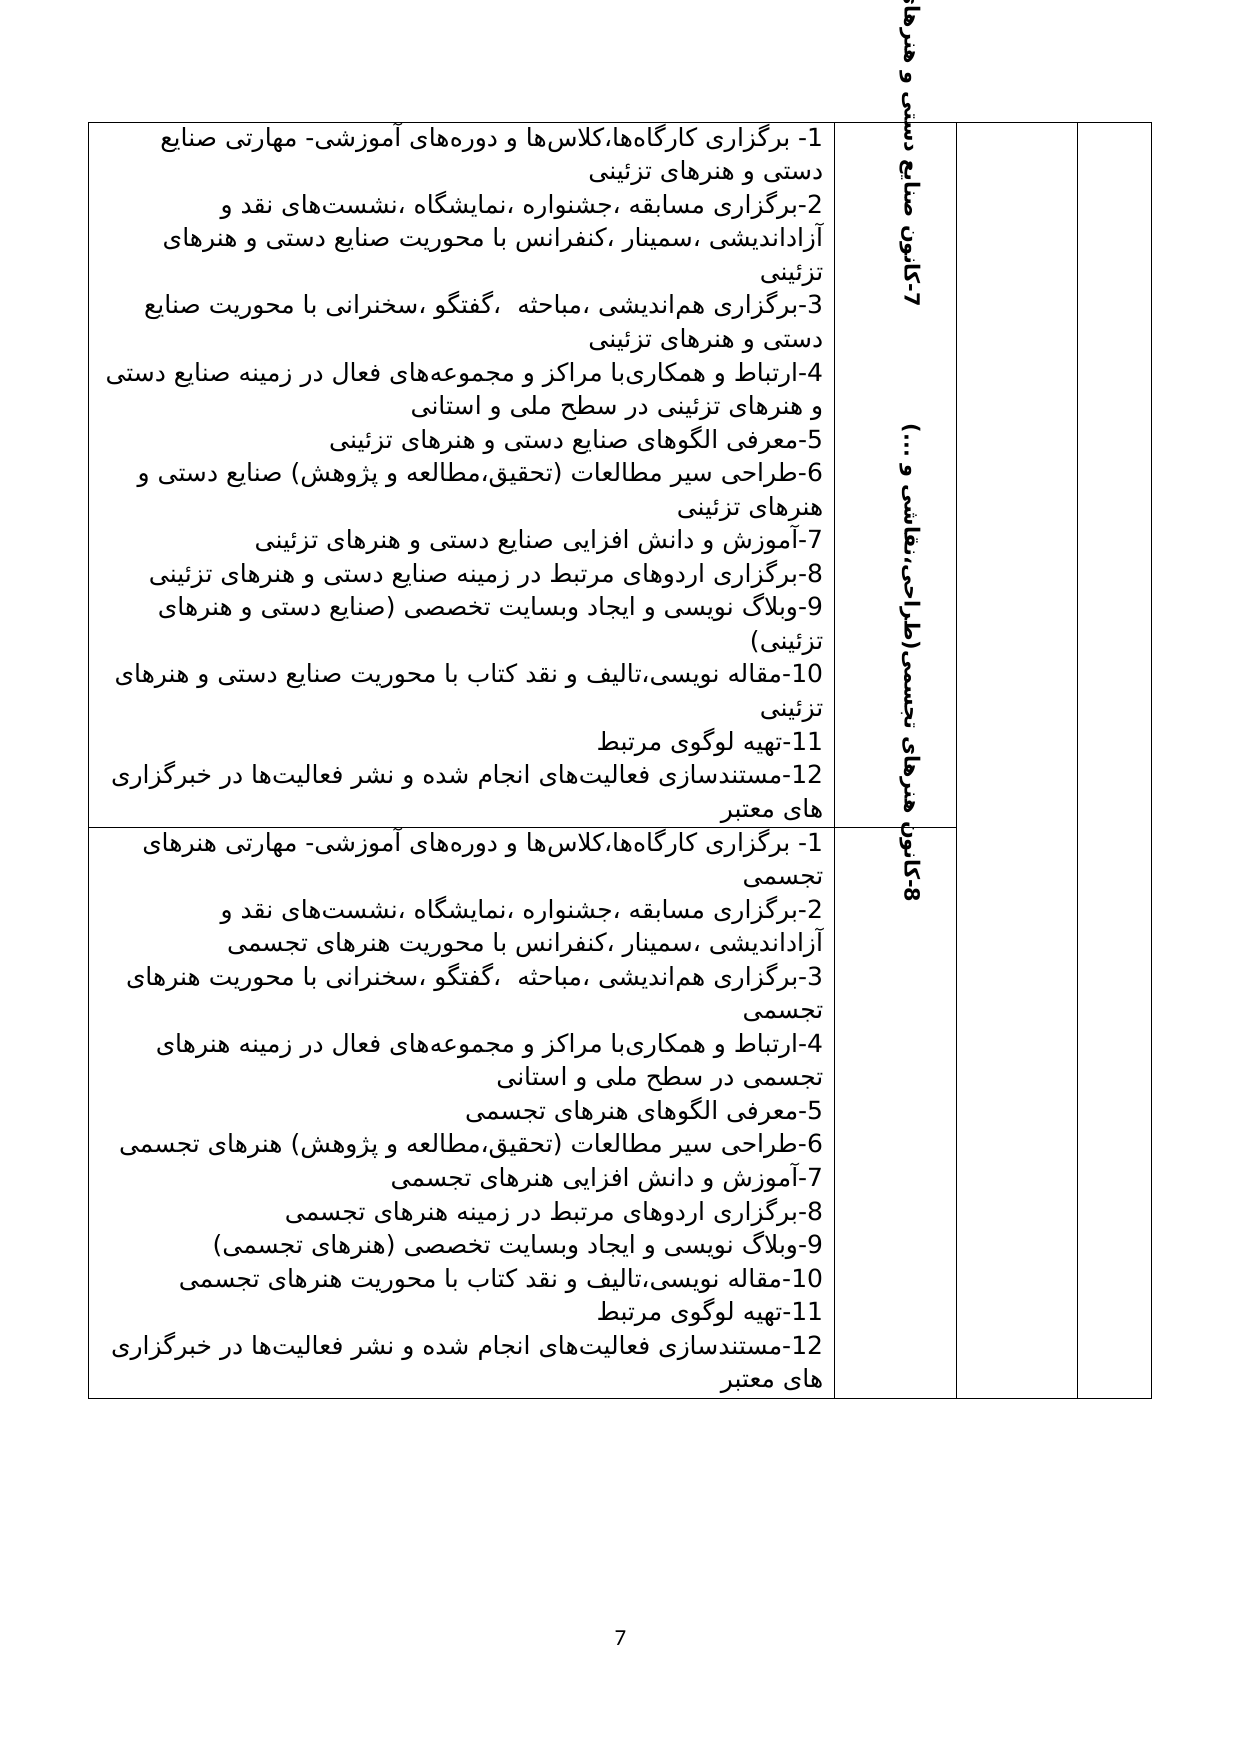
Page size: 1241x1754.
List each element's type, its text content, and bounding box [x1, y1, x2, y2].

table_cell 1- برگزاری کارگاه‌ها،کلاس‌ها و دوره‌های آموزشی- مهارتی هنرهای تجسمی 2-برگزاری مسابقه ،جشنواره ،نمایشگاه ،نشست‌های نقد و آزاداندیشی ،سمینار ،کنفرانس با محوریت هنرهای تجسمی 3-برگزاری هم‌اندیشی ،مباحثه ،گفتگو ،سخنرانی با محوریت هنرهای تجسمی 4-ارتباط و همکاری‌با مراکز و مجموعه‌های فعال در زمینه هنرهای تجسمی در سطح ملی و استانی 5-معرفی الگوهای هنرهای تجسمی 6-طراحی سیر مطالعات (تحقیق،مطالعه و پژوهش) هنرهای تجسمی 7-آموزش و دانش افزایی هنرهای تجسمی 8-برگزاری اردوهای مرتبط در زمینه هنرهای تجسمی 9-وبلاگ نویسی و ایجاد وبسایت تخصصی (هنرهای تجسمی) 10-مقاله نویسی،تالیف و نقد کتاب با محوریت هنرهای تجسمی 11-تهیه لوگوی مرتبط 12-مستندسازی فعالیت‌های انجام شده و نشر فعالیت‌ها در خبرگزاری های معتبر [89, 828, 834, 1397]
table_cell 1- برگزاری کارگاه‌ها،کلاس‌ها و دوره‌های آموزشی- مهارتی صنایع دستی و هنرهای تزئینی 2-برگزاری مسابقه ،جشنواره ،نمایشگاه ،نشست‌های نقد و آزاداندیشی ،سمینار ،کنفرانس با محوریت صنایع دستی و هنرهای تزئینی 3-برگزاری هم‌اندیشی ،مباحثه ،گفتگو ،سخنرانی با محوریت صنایع دستی و هنرهای تزئینی 4-ارتباط و همکاری‌با مراکز و مجموعه‌های فعال در زمینه صنایع دستی و هنرهای تزئینی در سطح ملی و استانی 5-معرفی الگوهای صنایع دستی و هنرهای تزئینی 6-طراحی سیر مطالعات (تحقیق،مطالعه و پژوهش) صنایع دستی و هنرهای تزئینی 7-آموزش و دانش افزایی صنایع دستی و هنرهای تزئینی 8-برگزاری اردوهای مرتبط در زمینه صنایع دستی و هنرهای تزئینی 9-وبلاگ نویسی و ایجاد وبسایت تخصصی (صنایع دستی و هنرهای تزئینی) 10-مقاله نویسی،تالیف و نقد کتاب با محوریت صنایع دستی و هنرهای تزئینی 11-تهیه لوگوی مرتبط 12-مستندسازی فعالیت‌های انجام شده و نشر فعالیت‌ها در خبرگزاری های معتبر [89, 123, 834, 827]
table_cell 8-کانون هنرهای تجسمی(طراحی،نقاشی و ...) [835, 828, 956, 1397]
table_cell 7-کانون صنایع دستی و هنرهای تزئینی [835, 123, 956, 827]
